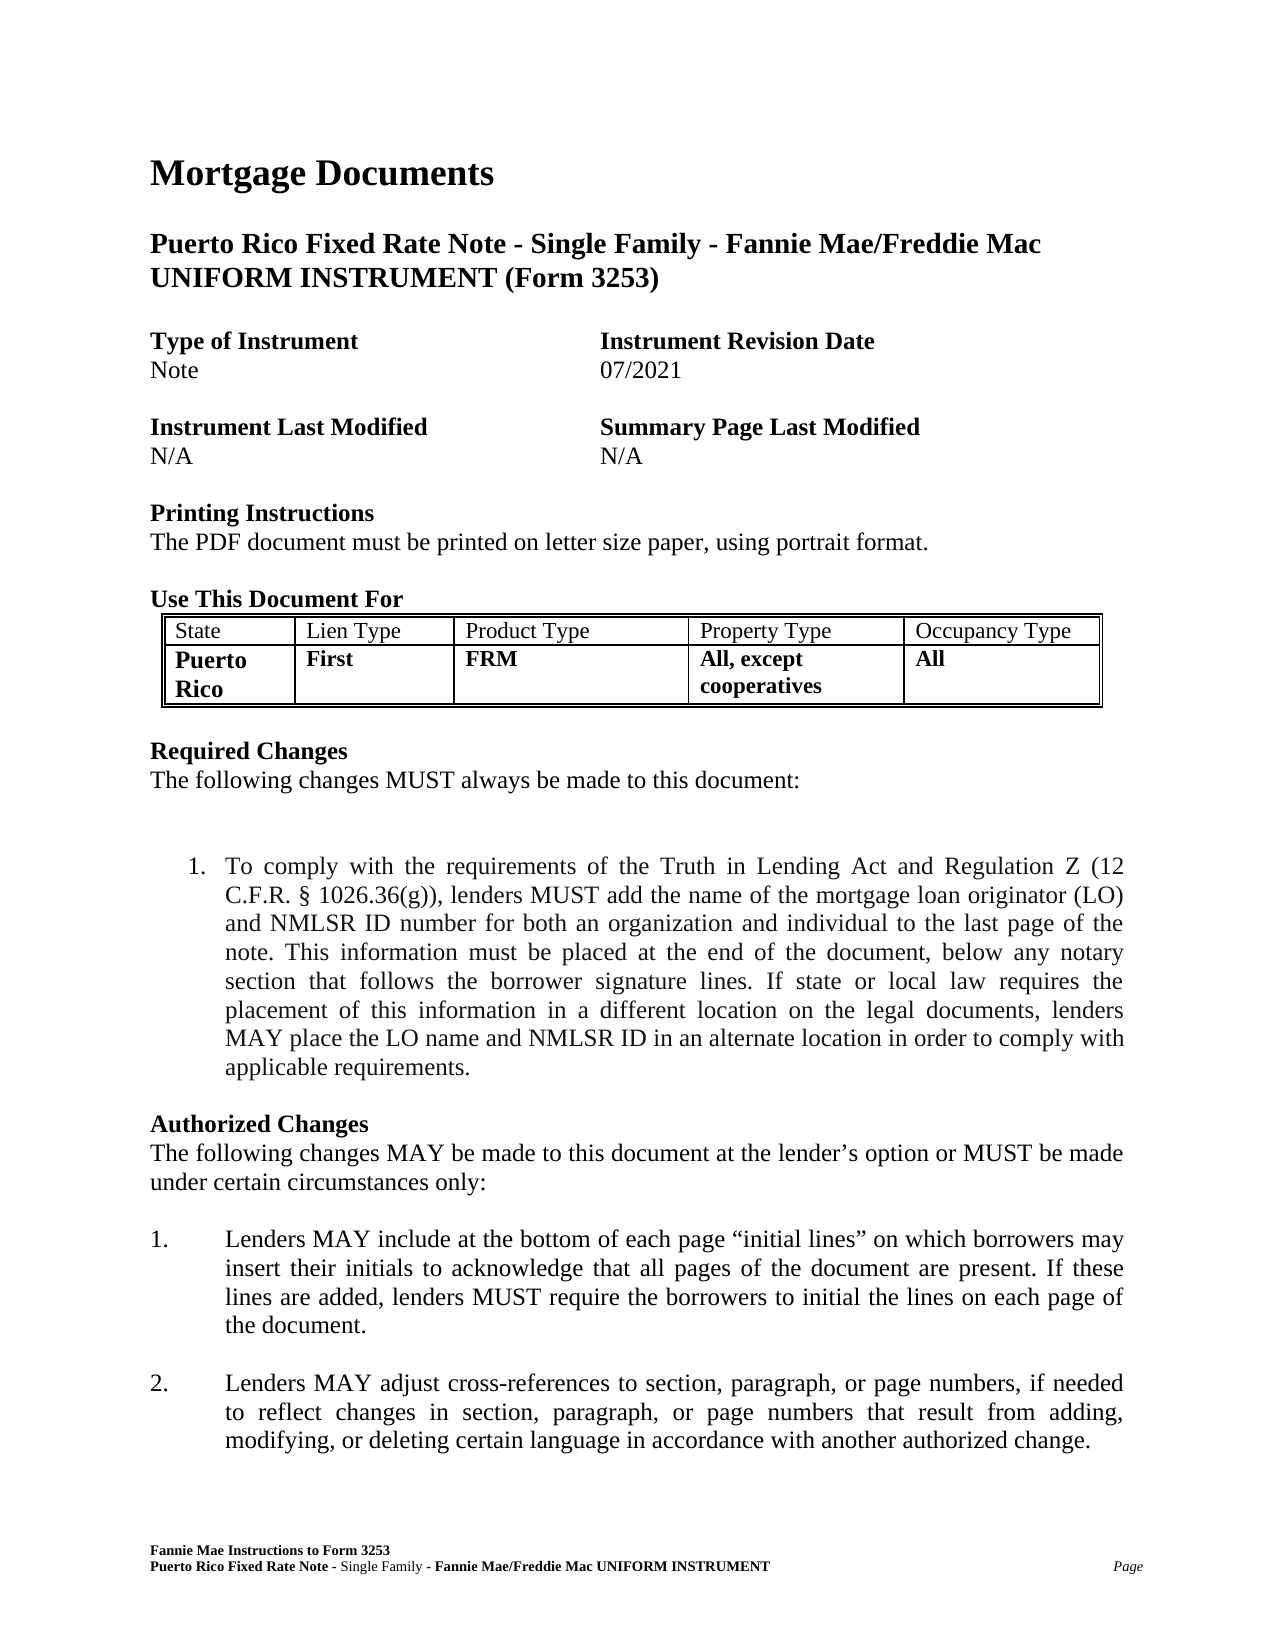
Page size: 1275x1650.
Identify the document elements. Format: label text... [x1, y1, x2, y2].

table_header Lien Type [296, 618, 453, 644]
list To comply with the requirements of the Truth in Lending Act and Regulation Z (12 C.F.R. § 1026.36(g)), lenders MUST add the name of the mortgage loan originator (LO) and NMLSR ID number for both an organization and individual to the last page of the note. This information must be placed at the end of the document, below any notary section that follows the borrower signature lines. If state or local law requires the placement of this information in a different location on the legal documents, lenders MAY place the LO name and NMLSR ID in an alternate location in order to comply with applicable requirements. [187, 851, 1125, 1081]
text Note 07/2021 [150, 355, 1125, 384]
table_cell Puerto Rico [166, 646, 294, 703]
table_cell All [905, 646, 1099, 703]
table_header Product Type [455, 618, 688, 644]
text Puerto Rico Fixed Rate Note - Single Family - Fannie Mae/Freddie Mac UNIFORM INSTRUMENT (Form 3253) [150, 226, 1125, 293]
text The PDF document must be printed on letter size paper, using portrait format. [150, 527, 1125, 556]
text Printing Instructions [150, 498, 1125, 527]
table_cell First [296, 646, 453, 703]
text Use This Document For [150, 584, 1125, 613]
table_cell All, except cooperatives [689, 646, 903, 703]
text N/A N/A [150, 441, 1125, 469]
text Type of Instrument Instrument Revision Date [150, 326, 1125, 355]
text Mortgage Documents [150, 150, 1125, 193]
text Instrument Last Modified Summary Page Last Modified [150, 412, 1125, 441]
text 2. Lenders MAY adjust cross-references to section, paragraph, or page numbers, if needed to reflect changes in section, paragraph, or page numbers that result from adding, modifying, or deleting certain language in accordance with another authorized change. [150, 1368, 1125, 1454]
table_header Property Type [689, 618, 903, 644]
text 1. Lenders MAY include at the bottom of each page “initial lines” on which borrowers may insert their initials to acknowledge that all pages of the document are present. If these lines are added, lenders MUST require the borrowers to initial the lines on each page of the document. [150, 1224, 1125, 1339]
text The following changes MAY be made to this document at the lender’s option or MUST be made under certain circumstances only: [150, 1138, 1125, 1196]
subtitle Authorized Changes [150, 1109, 1125, 1138]
text The following changes MUST always be made to this document: [150, 765, 1125, 793]
text Required Changes [150, 736, 1125, 765]
table_header State [166, 618, 294, 644]
table_cell FRM [455, 646, 688, 703]
table_header Occupancy Type [905, 618, 1099, 644]
